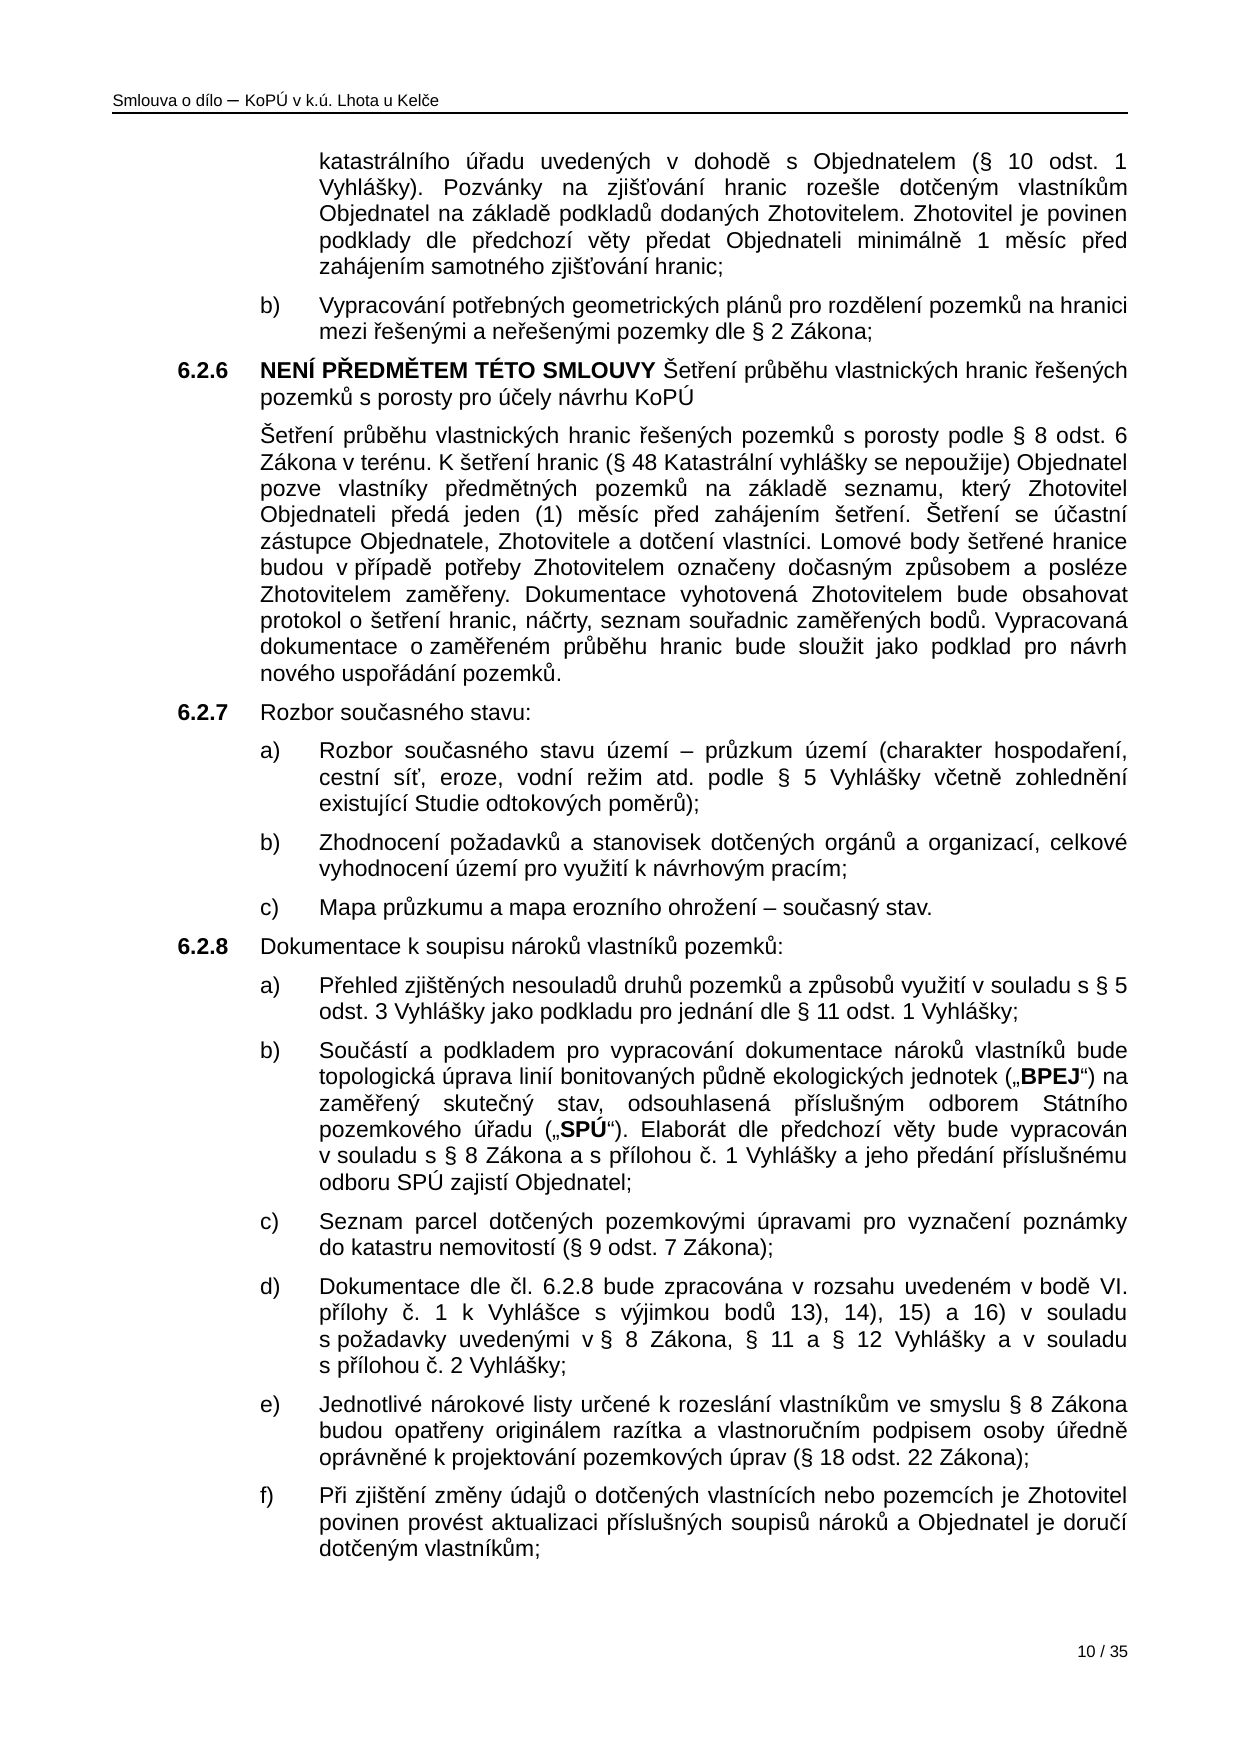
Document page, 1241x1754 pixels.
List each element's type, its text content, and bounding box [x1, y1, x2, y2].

text Rozbor současného stavu: [177, 698, 1128, 725]
list Přehled zjištěných nesouladů druhů pozemků a způsobů využití v souladu s § 5 odst. 3 Vyhlášky jako podkladu pro jednání dle § 11 odst. 1 Vyhlášky; [260, 972, 1128, 1024]
list Vypracování potřebných geometrických plánů pro rozdělení pozemků na hranici mezi řešenými a neřešenými pozemky dle § 2 Zákona; [260, 292, 1128, 345]
list Jednotlivé nárokové listy určené k rozeslání vlastníkům ve smyslu § 8 Zákona budou opatřeny originálem razítka a vlastnoručním podpisem osoby úředně oprávněné k projektování pozemkových úprav (§ 18 odst. 22 Zákona); [260, 1391, 1128, 1470]
list Rozbor současného stavu území – průzkum území (charakter hospodaření, cestní síť, eroze, vodní režim atd. podle § 5 Vyhlášky včetně zohlednění existující Studie odtokových poměrů); [260, 737, 1128, 816]
list Seznam parcel dotčených pozemkovými úpravami pro vyznačení poznámky do katastru nemovitostí (§ 9 odst. 7 Zákona); [260, 1208, 1128, 1260]
list Dokumentace dle čl. 6.2.8 bude zpracována v rozsahu uvedeném v bodě VI. přílohy č. 1 k Vyhlášce s výjimkou bodů 13), 14), 15) a 16) v souladu s požadavky uvedenými v § 8 Zákona, § 11 a § 12 Vyhlášky a v souladu s přílohou č. 2 Vyhlášky; [260, 1273, 1128, 1378]
list Při zjištění změny údajů o dotčených vlastnících nebo pozemcích je Zhotovitel povinen provést aktualizaci příslušných soupisů nároků a Objednatel je doručí dotčeným vlastníkům; [260, 1482, 1128, 1561]
text NENÍ PŘEDMĚTEM TÉTO SMLOUVY Šetření průběhu vlastnických hranic řešených pozemků s porosty pro účely návrhu KoPÚ [177, 357, 1128, 410]
text Dokumentace k soupisu nároků vlastníků pozemků: [177, 933, 1128, 959]
list Zhodnocení požadavků a stanovisek dotčených orgánů a organizací, celkové vyhodnocení území pro využití k návrhovým pracím; [260, 829, 1128, 882]
list Součástí a podkladem pro vypracování dokumentace nároků vlastníků bude topologická úprava linií bonitovaných půdně ekologických jednotek („BPEJ“) na zaměřený skutečný stav, odsouhlasená příslušným odborem Státního pozemkového úřadu („SPÚ“). Elaborát dle předchozí věty bude vypracován v souladu s § 8 Zákona a s přílohou č. 1 Vyhlášky a jeho předání příslušnému odboru SPÚ zajistí Objednatel; [260, 1037, 1128, 1195]
list Šetření průběhu vlastnických hranic řešených pozemků s porosty podle § 8 odst. 6 Zákona v terénu. K šetření hranic (§ 48 Katastrální vyhlášky se nepoužije) Objednatel pozve vlastníky předmětných pozemků na základě seznamu, který Zhotovitel Objednateli předá jeden (1) měsíc před zahájením šetření. Šetření se účastní zástupce Objednatele, Zhotovitele a dotčení vlastníci. Lomové body šetřené hranice budou v případě potřeby Zhotovitelem označeny dočasným způsobem a posléze Zhotovitelem zaměřeny. Dokumentace vyhotovená Zhotovitelem bude obsahovat protokol o šetření hranic, náčrty, seznam souřadnic zaměřených bodů. Vypracovaná dokumentace o zaměřeném průběhu hranic bude sloužit jako podklad pro návrh nového uspořádání pozemků. [260, 422, 1128, 686]
list Mapa průzkumu a mapa erozního ohrožení – současný stav. [260, 894, 1128, 920]
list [260, 148, 1128, 279]
